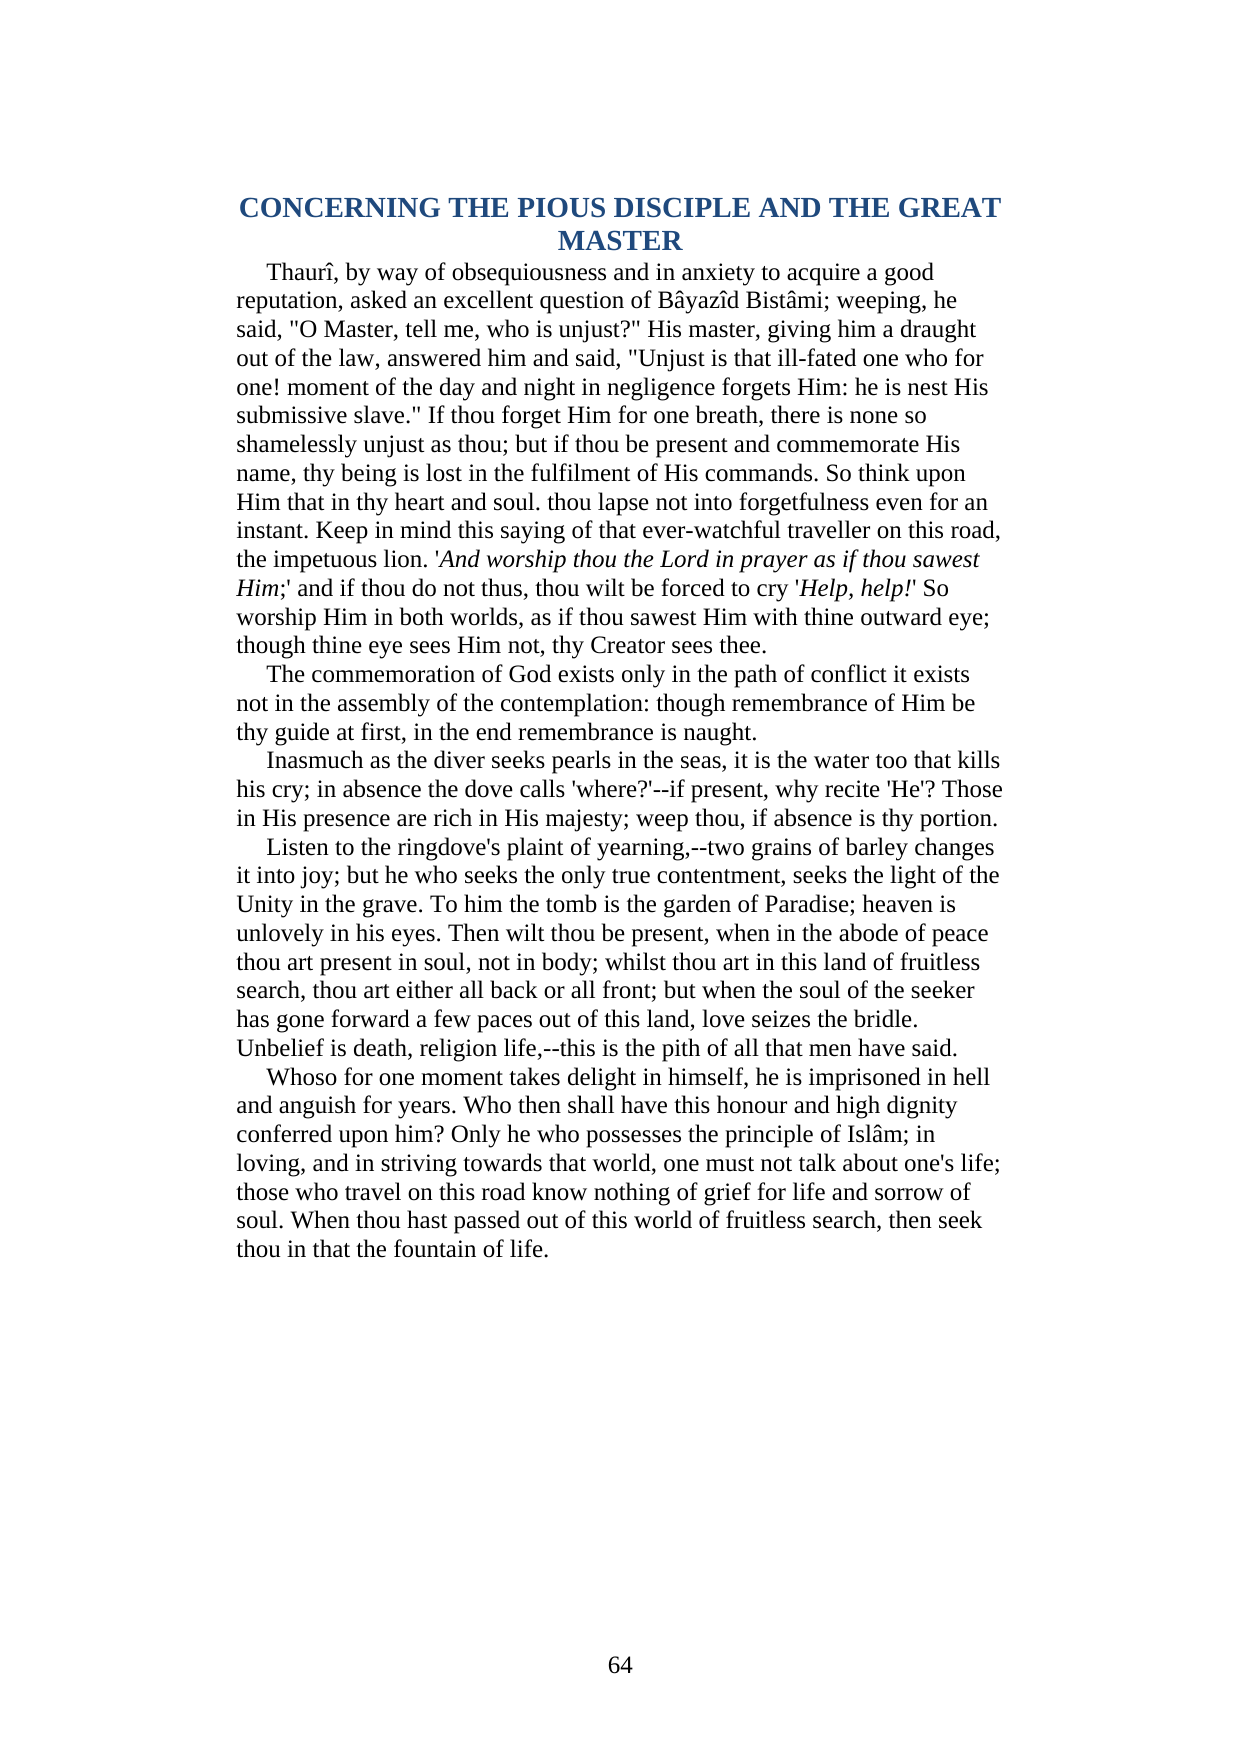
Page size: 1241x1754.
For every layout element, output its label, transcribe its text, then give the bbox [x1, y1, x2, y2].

text Inasmuch as the diver seeks pearls in the seas, it is the water too that kills his cry; in absence the dove calls 'where?'--if present, why recite 'He'? Those in His presence are rich in His majesty; weep thou, if absence is thy portion. [236, 746, 1004, 832]
text Whoso for one moment takes delight in himself, he is imprisoned in hell and anguish for years. Who then shall have this honour and high dignity conferred upon him? Only he who possesses the principle of Islâm; in loving, and in striving towards that world, one must not talk about one's life; those who travel on this road know nothing of grief for life and sorrow of soul. When thou hast passed out of this world of fruitless search, then seek thou in that the fountain of life. [236, 1062, 1004, 1263]
subtitle CONCERNING THE PIOUS DISCIPLE AND THE GREAT MASTER [236, 190, 1004, 257]
text The commemoration of God exists only in the path of conflict it exists not in the assembly of the contemplation: though remembrance of Him be thy guide at first, in the end remembrance is naught. [236, 659, 1004, 746]
text Listen to the ringdove's plaint of yearning,--two grains of barley changes it into joy; but he who seeks the only true contentment, seeks the light of the Unity in the grave. To him the tomb is the garden of Paradise; heaven is unlovely in his eyes. Then wilt thou be present, when in the abode of peace thou art present in soul, not in body; whilst thou art in this land of fruitless search, thou art either all back or all front; but when the soul of the seeker has gone forward a few paces out of this land, love seizes the bridle. Unbelief is death, religion life,--this is the pith of all that men have said. [236, 832, 1004, 1062]
text Thaurî, by way of obsequiousness and in anxiety to acquire a good reputation, asked an excellent question of Bâyazîd Bistâmi; weeping, he said, "O Master, tell me, who is unjust?" His master, giving him a draught out of the law, answered him and said, "Unjust is that ill-fated one who for one! moment of the day and night in negligence forgets Him: he is nest His submissive slave." If thou forget Him for one breath, there is none so shamelessly unjust as thou; but if thou be present and commemorate His name, thy being is lost in the fulfilment of His commands. So think upon Him that in thy heart and soul. thou lapse not into forgetfulness even for an instant. Keep in mind this saying of that ever-watchful traveller on this road, the impetuous lion. 'And worship thou the Lord in prayer as if thou sawest Him;' and if thou do not thus, thou wilt be forced to cry 'Help, help!' So worship Him in both worlds, as if thou sawest Him with thine outward eye; though thine eye sees Him not, thy Creator sees thee. [236, 257, 1004, 659]
